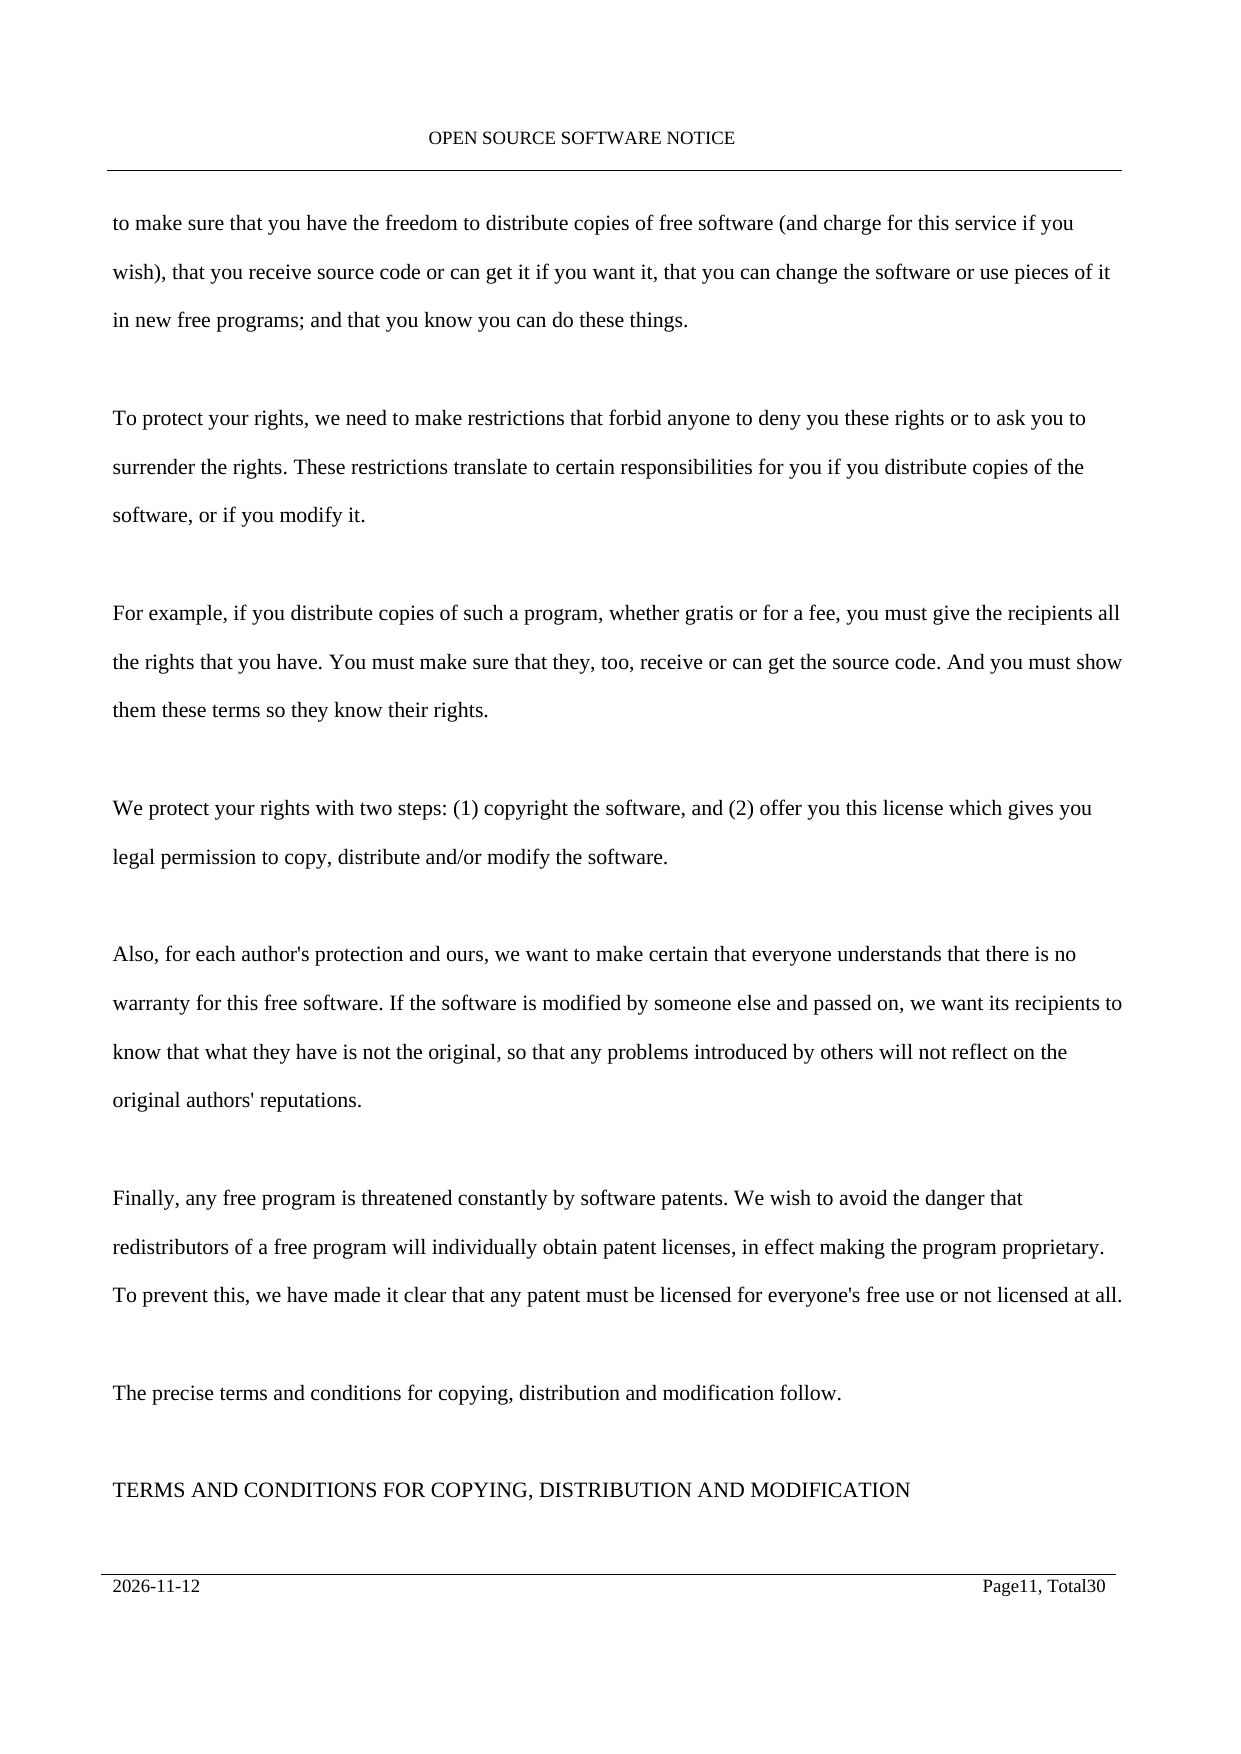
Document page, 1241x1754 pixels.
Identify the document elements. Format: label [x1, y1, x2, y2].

text [112, 206, 1128, 1506]
